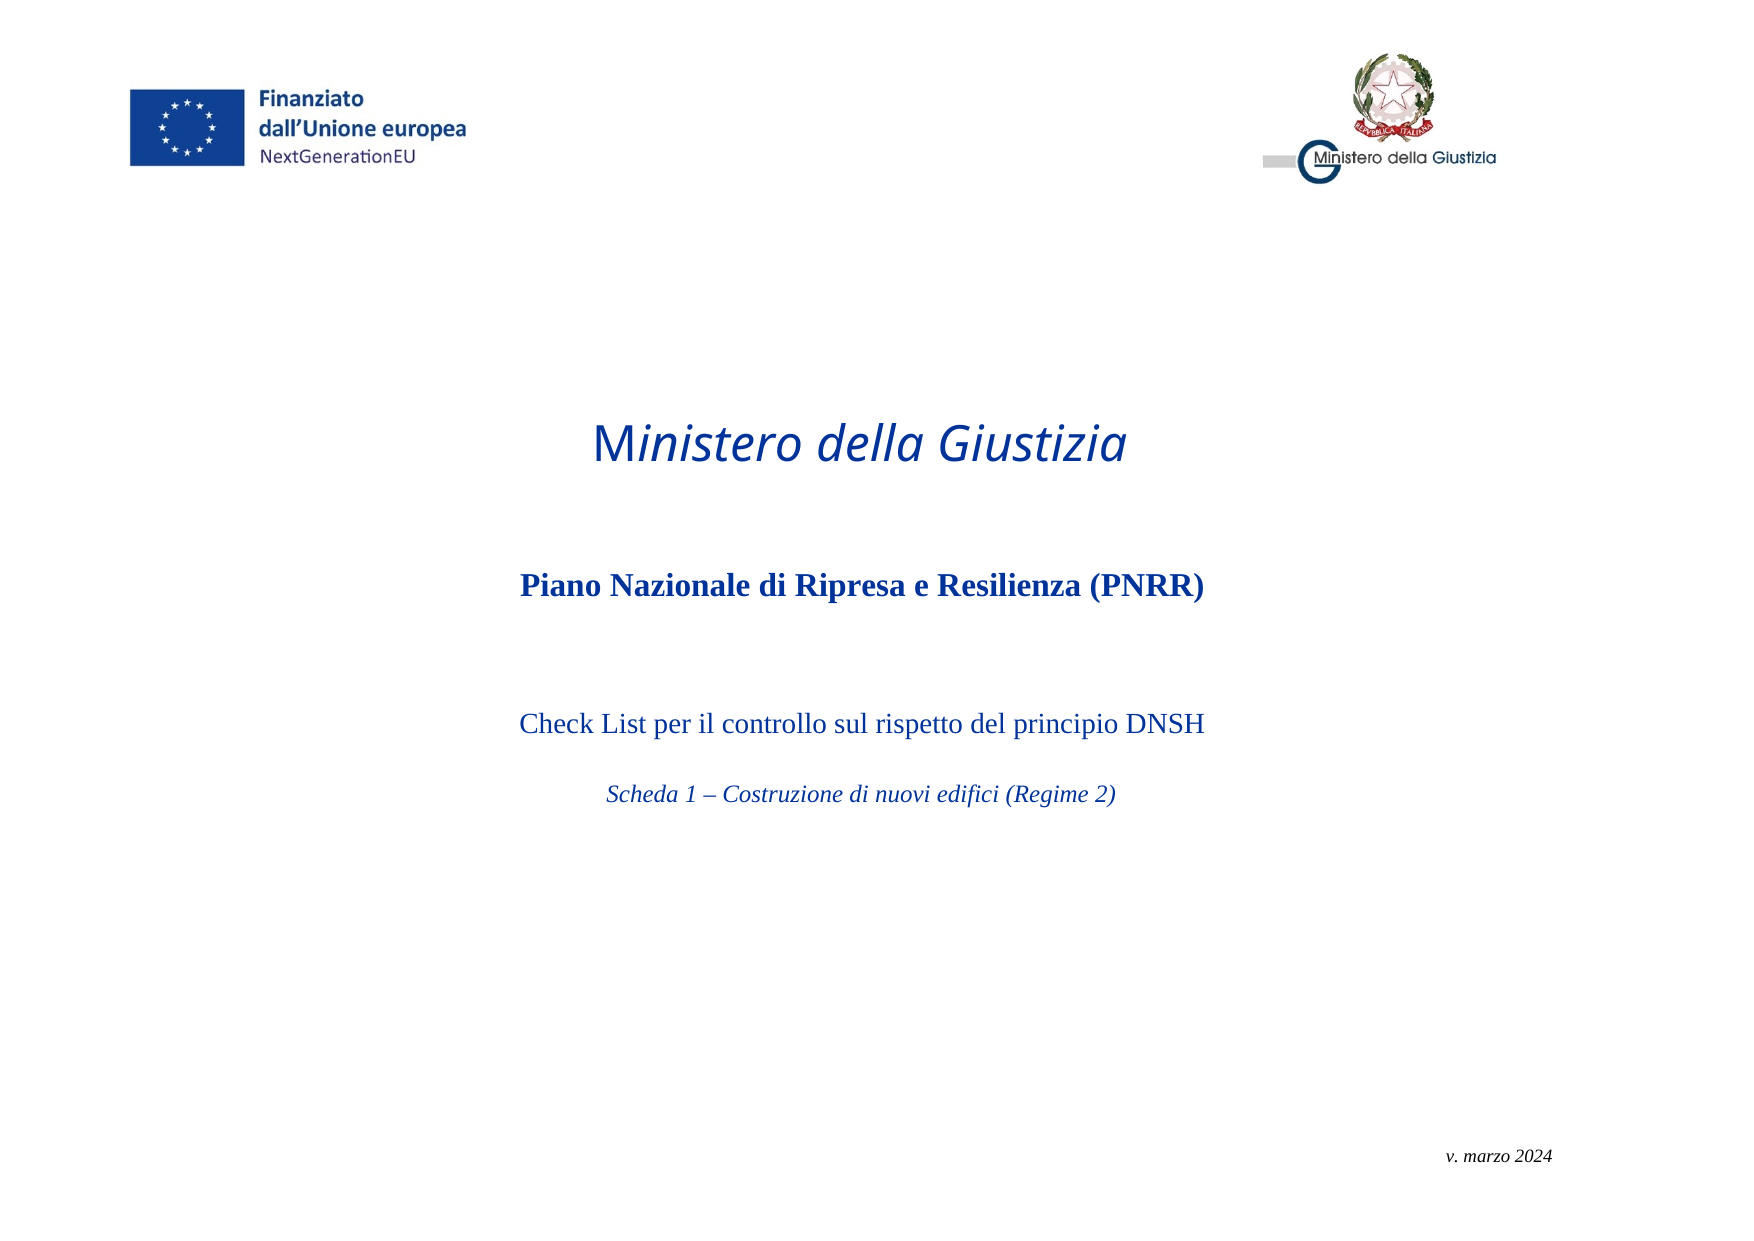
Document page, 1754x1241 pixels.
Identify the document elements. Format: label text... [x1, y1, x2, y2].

picture [118, 80, 485, 176]
text Scheda 1 – Costruzione di nuovi edifici (Regime 2) [118, 767, 1606, 811]
text Check List per il controllo sul rispetto del principio DNSH [118, 698, 1606, 742]
text Piano Nazionale di Ripresa e Resilienza (PNRR) [118, 561, 1606, 605]
picture [1200, 41, 1605, 227]
text Ministero della Giustizia [118, 403, 1607, 476]
